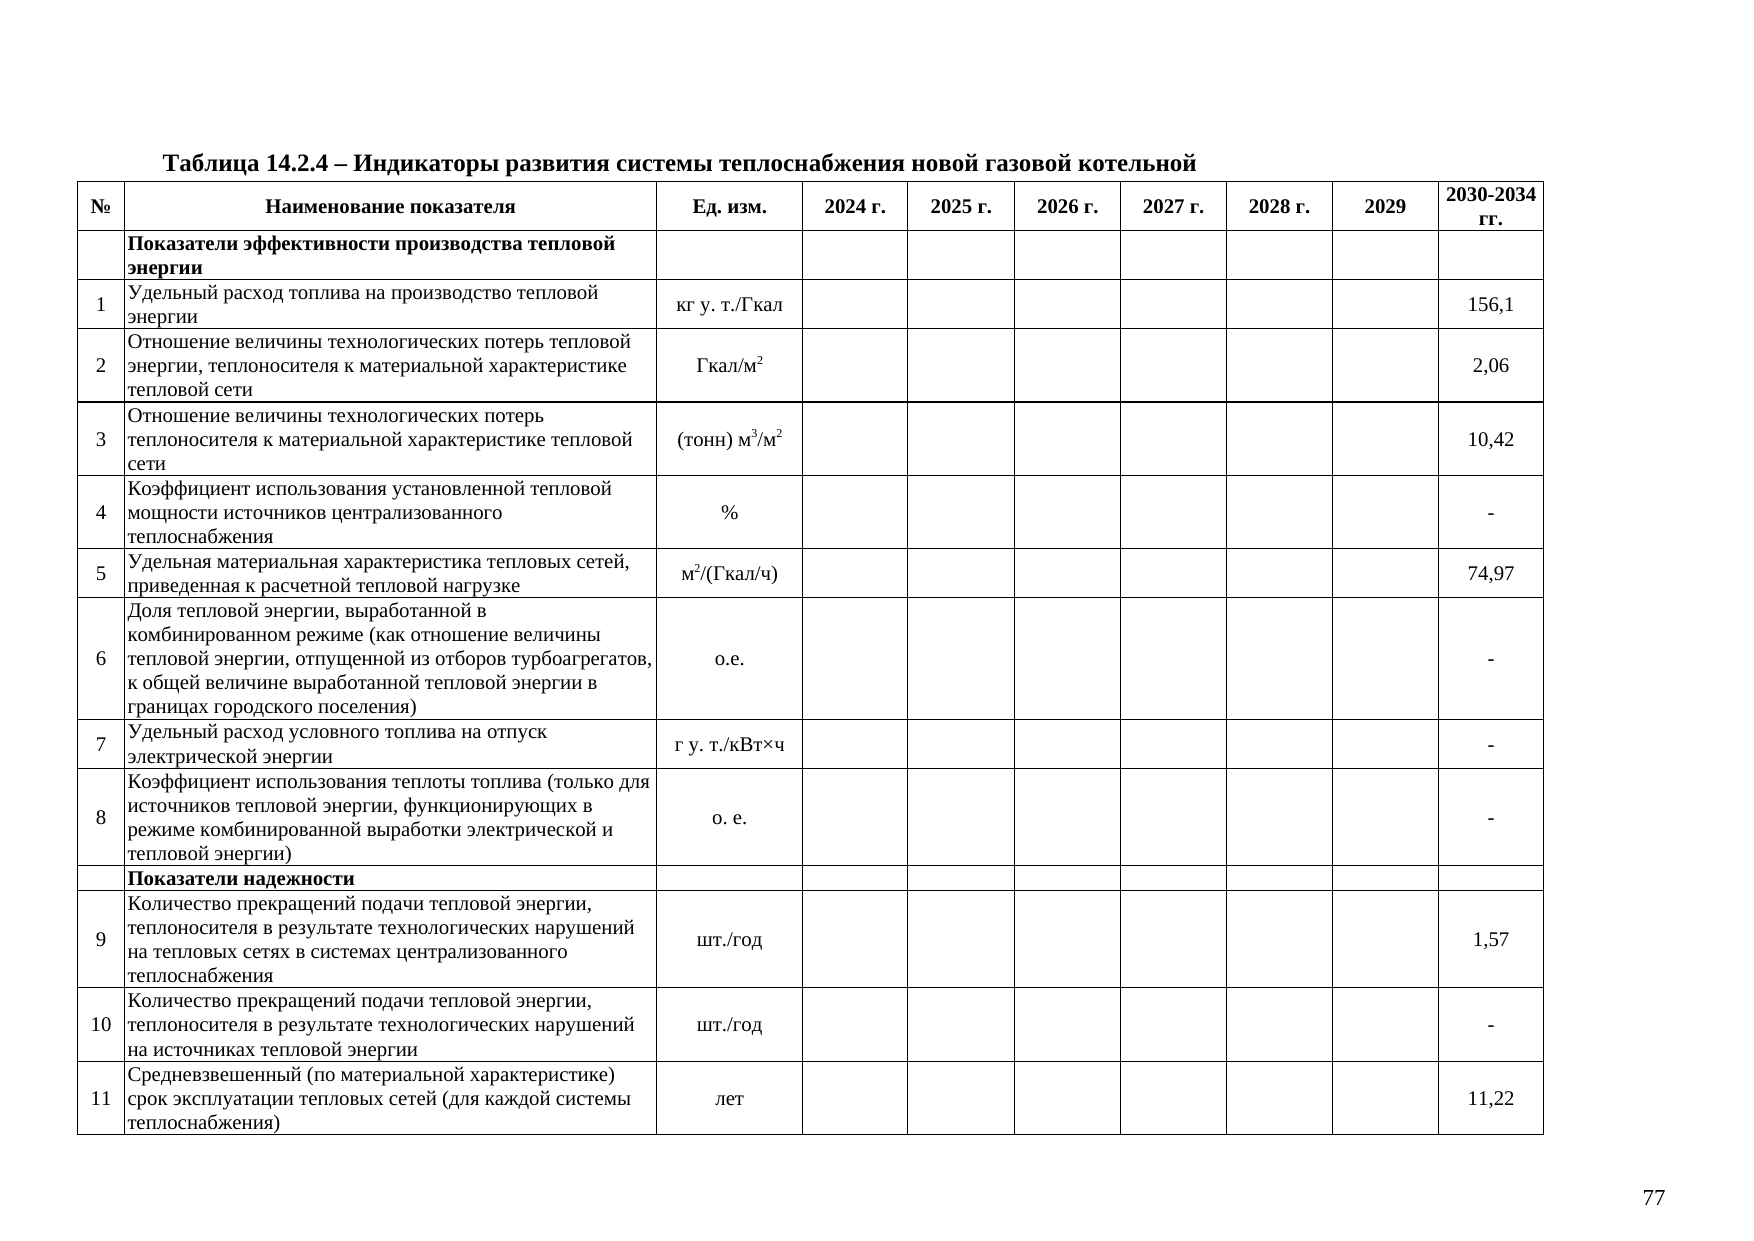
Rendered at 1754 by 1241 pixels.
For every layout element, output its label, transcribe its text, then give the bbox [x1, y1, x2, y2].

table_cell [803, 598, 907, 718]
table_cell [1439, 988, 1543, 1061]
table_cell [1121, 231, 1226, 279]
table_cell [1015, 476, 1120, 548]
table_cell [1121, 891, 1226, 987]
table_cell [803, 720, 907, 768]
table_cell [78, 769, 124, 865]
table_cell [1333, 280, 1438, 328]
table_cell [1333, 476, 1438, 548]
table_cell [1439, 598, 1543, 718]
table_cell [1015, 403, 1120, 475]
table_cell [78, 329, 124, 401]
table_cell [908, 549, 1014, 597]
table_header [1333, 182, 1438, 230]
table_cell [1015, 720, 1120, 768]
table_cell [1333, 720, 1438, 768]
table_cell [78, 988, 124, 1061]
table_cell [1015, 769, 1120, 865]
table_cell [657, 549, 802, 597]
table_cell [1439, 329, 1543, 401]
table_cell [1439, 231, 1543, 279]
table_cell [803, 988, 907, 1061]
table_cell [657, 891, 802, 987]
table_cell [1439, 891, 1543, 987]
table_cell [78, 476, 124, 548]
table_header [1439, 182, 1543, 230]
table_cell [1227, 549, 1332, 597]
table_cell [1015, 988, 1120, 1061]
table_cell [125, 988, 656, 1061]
text Таблица 14.2.4 – Индикаторы развития системы теплоснабжения новой газовой котельной [89, 148, 1665, 176]
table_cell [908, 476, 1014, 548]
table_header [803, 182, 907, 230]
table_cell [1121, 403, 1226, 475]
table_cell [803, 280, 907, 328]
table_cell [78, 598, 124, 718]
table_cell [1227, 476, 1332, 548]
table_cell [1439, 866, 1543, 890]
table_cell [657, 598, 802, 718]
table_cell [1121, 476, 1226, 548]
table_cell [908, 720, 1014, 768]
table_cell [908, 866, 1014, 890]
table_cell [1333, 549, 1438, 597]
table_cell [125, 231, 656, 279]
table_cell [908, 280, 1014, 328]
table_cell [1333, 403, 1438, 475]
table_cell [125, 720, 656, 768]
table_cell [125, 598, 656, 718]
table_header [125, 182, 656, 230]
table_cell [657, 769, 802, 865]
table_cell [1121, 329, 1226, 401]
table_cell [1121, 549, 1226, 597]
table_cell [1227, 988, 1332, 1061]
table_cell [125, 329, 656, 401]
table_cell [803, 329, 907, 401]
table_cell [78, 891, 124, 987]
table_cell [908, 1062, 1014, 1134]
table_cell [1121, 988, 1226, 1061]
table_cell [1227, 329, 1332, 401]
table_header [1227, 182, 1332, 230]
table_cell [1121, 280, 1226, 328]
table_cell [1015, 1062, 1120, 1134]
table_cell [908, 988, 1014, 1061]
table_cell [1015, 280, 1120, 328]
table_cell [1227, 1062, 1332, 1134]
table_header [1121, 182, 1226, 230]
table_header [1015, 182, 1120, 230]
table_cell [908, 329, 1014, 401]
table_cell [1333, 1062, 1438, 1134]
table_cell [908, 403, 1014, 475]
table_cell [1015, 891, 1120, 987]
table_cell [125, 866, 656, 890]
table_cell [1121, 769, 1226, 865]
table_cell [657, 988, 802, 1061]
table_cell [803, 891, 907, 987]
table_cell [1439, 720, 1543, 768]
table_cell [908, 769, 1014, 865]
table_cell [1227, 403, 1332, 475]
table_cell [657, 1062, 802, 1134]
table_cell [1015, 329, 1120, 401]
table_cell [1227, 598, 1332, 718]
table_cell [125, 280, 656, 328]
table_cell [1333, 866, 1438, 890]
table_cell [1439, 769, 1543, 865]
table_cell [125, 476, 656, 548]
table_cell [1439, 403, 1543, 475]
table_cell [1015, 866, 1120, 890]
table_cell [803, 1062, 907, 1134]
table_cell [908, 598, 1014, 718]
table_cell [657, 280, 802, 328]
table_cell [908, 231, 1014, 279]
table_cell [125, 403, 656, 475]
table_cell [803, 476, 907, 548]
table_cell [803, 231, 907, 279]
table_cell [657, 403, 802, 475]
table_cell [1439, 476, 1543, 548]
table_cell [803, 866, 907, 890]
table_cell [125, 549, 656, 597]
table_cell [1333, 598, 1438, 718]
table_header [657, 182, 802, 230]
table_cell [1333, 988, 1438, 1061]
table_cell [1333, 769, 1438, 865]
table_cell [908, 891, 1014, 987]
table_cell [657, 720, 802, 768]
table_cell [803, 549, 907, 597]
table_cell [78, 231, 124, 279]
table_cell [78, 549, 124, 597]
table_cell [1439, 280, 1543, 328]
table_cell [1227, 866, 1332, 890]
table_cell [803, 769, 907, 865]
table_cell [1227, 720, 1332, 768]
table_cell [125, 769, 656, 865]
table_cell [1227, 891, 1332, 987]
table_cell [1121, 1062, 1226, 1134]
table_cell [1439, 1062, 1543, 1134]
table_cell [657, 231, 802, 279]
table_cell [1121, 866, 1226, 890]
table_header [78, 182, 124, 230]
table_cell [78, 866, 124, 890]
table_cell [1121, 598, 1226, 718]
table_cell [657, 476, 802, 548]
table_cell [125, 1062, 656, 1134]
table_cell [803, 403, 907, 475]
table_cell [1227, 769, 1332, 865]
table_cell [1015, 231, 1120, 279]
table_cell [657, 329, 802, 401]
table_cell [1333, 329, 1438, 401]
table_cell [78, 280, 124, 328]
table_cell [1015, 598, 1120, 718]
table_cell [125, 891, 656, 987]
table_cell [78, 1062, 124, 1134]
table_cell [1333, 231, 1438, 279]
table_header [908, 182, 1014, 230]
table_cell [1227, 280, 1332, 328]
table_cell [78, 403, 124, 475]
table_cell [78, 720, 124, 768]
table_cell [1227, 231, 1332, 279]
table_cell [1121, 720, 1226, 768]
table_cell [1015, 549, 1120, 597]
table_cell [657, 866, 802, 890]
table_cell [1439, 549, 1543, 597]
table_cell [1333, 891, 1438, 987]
